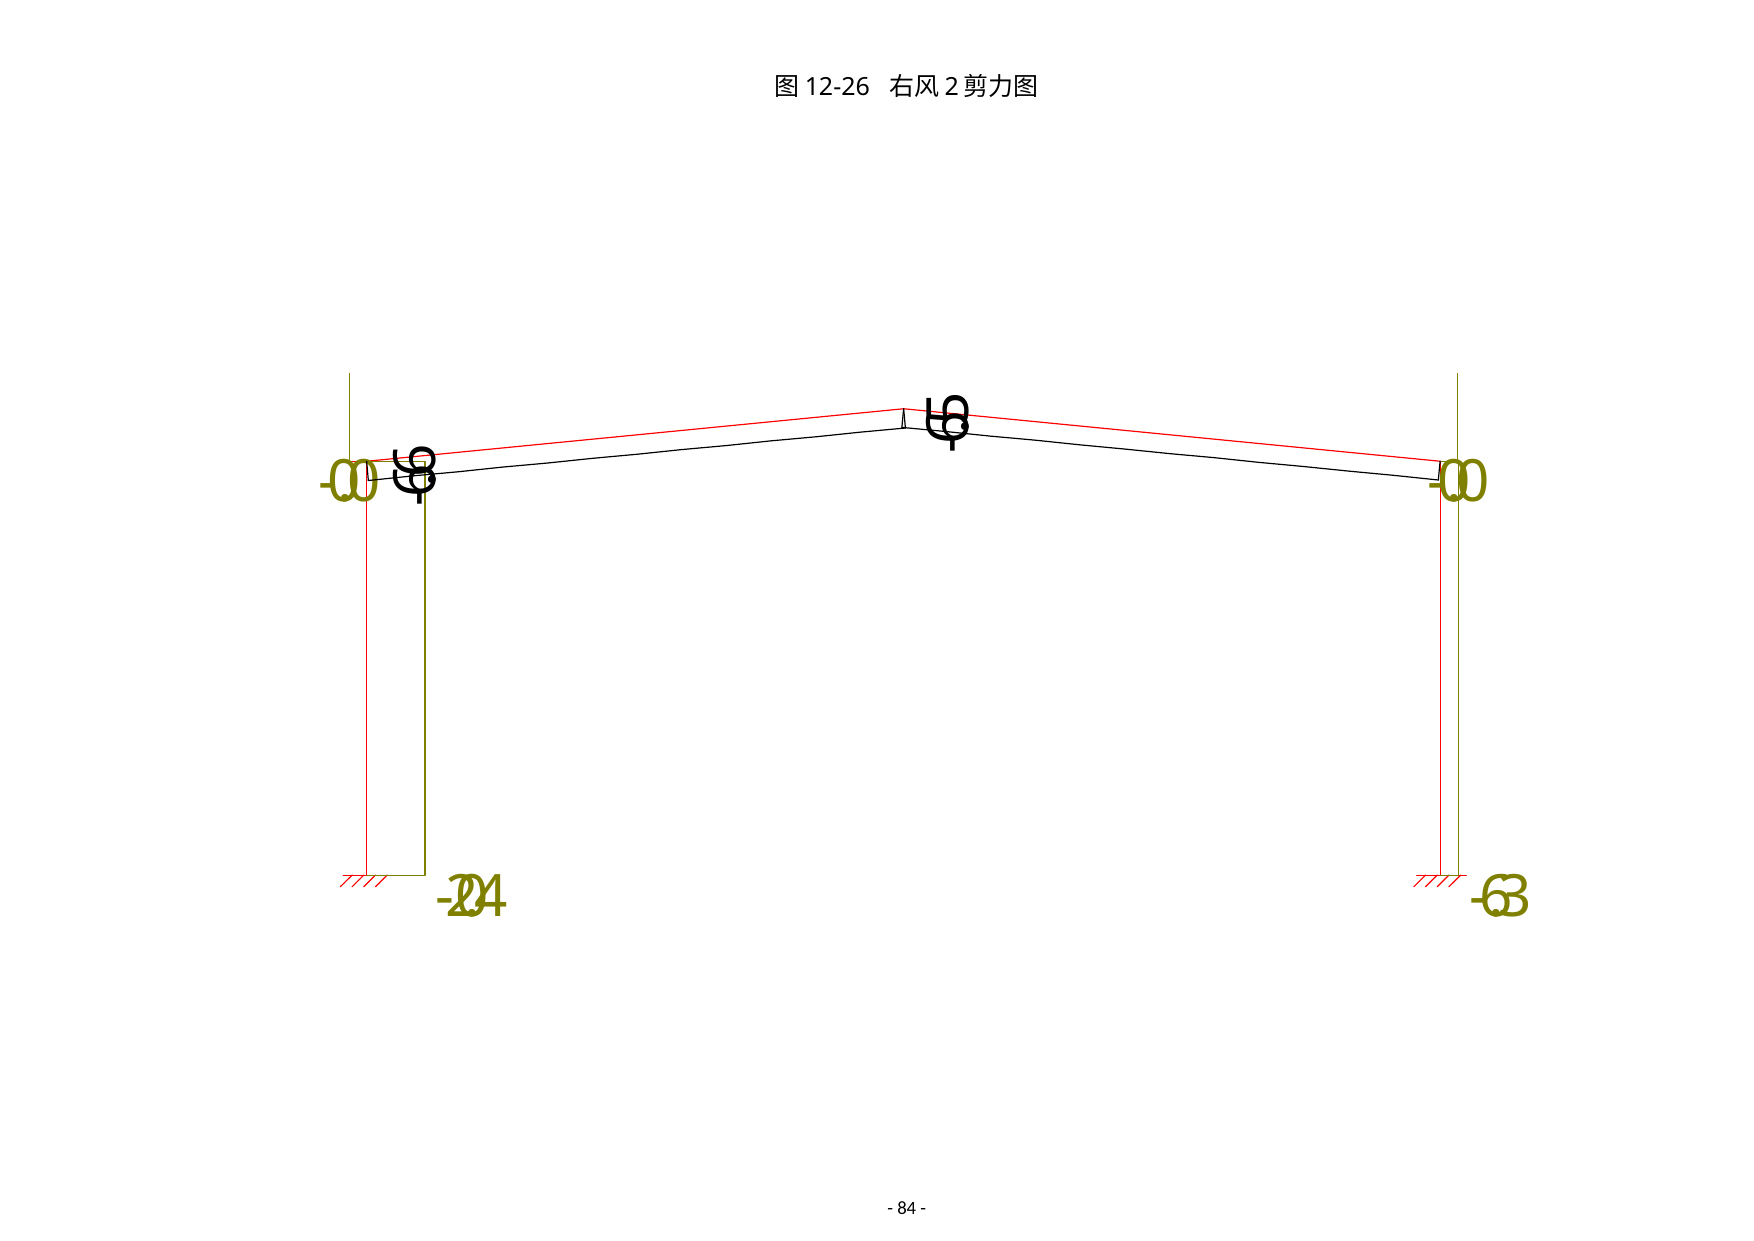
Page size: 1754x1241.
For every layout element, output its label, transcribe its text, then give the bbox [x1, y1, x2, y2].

text 图12-26 右风2剪力图 [148, 61, 1665, 108]
